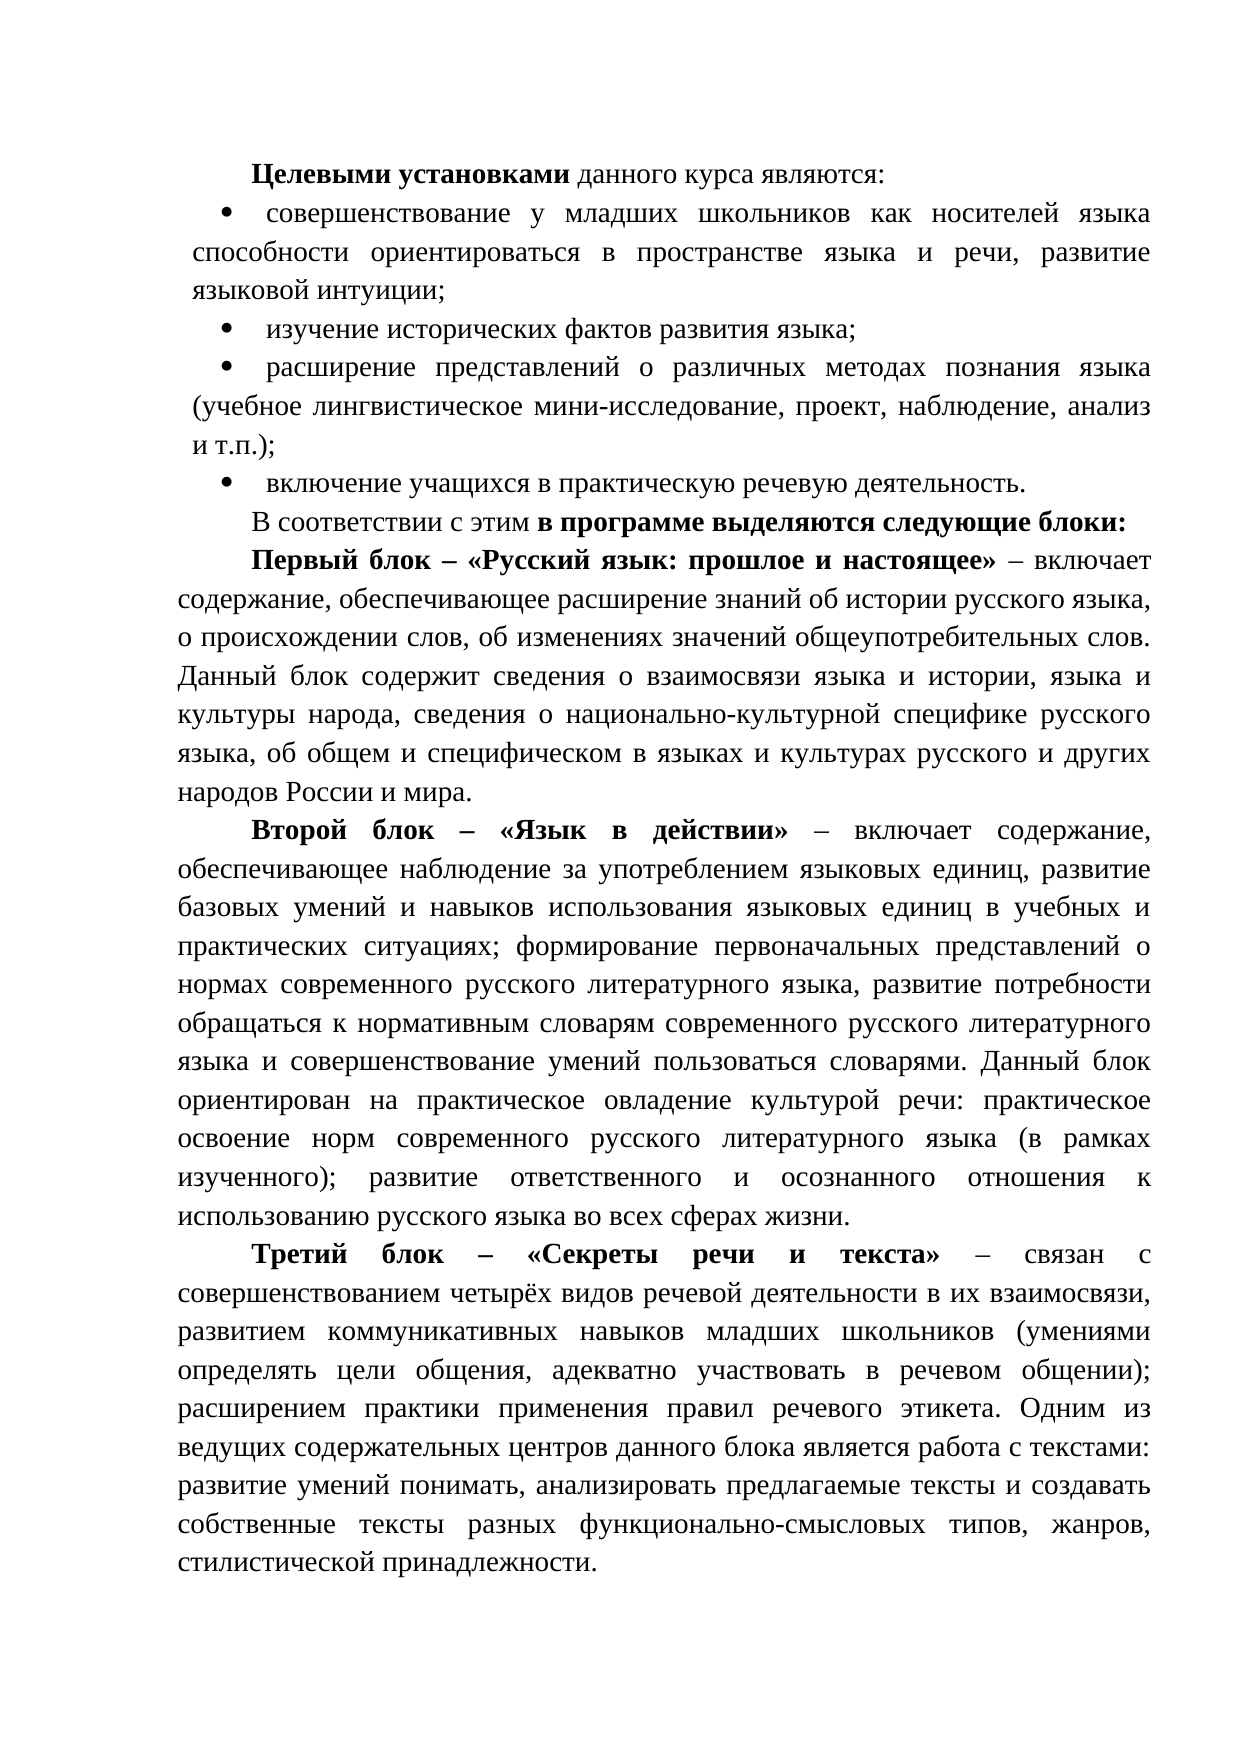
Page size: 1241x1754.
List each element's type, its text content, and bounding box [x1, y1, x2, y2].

text Первый блок – «Русский язык: прошлое и настоящее» – включает содержание, обеспечивающее расширение знаний об истории русского языка, о происхождении слов, об изменениях значений общеупотребительных слов. Данный блок содержит сведения о взаимосвязи языка и истории, языка и культуры народа, сведения о национально-культурной специфике русского языка, об общем и специфическом в языках и культурах русского и других народов России и мира. [177, 542, 1152, 807]
list расширение представлений о различных методах познания языка (учебное лингвистическое мини-исследование, проект, наблюдение, анализ и т.п.); [192, 349, 1152, 460]
list совершенствование у младших школьников как носителей языка способности ориентироваться в пространстве языка и речи, развитие языковой интуиции; [192, 195, 1152, 306]
list изучение исторических фактов развития языка; [192, 311, 1152, 344]
text Целевыми установками данного курса являются: [177, 157, 1152, 190]
text В соответствии с этим в программе выделяются следующие блоки: [177, 504, 1152, 537]
text Второй блок – «Язык в действии» – включает содержание, обеспечивающее наблюдение за употреблением языковых единиц, развитие базовых умений и навыков использования языковых единиц в учебных и практических ситуациях; формирование первоначальных представлений о нормах современного русского литературного языка, развитие потребности обращаться к нормативным словарям современного русского литературного языка и совершенствование умений пользоваться словарями. Данный блок ориентирован на практическое овладение культурой речи: практическое освоение норм современного русского литературного языка (в рамках изученного); развитие ответственного и осознанного отношения к использованию русского языка во всех сферах жизни. [177, 812, 1152, 1231]
list включение учащихся в практическую речевую деятельность. [192, 465, 1152, 499]
text Третий блок – «Секреты речи и текста» – связан с совершенствованием четырёх видов речевой деятельности в их взаимосвязи, развитием коммуникативных навыков младших школьников (умениями определять цели общения, адекватно участвовать в речевом общении); расширением практики применения правил речевого этикета. Одним из ведущих содержательных центров данного блока является работа с текстами: развитие умений понимать, анализировать предлагаемые тексты и создавать собственные тексты разных функционально-смысловых типов, жанров, стилистической принадлежности. [177, 1236, 1152, 1578]
